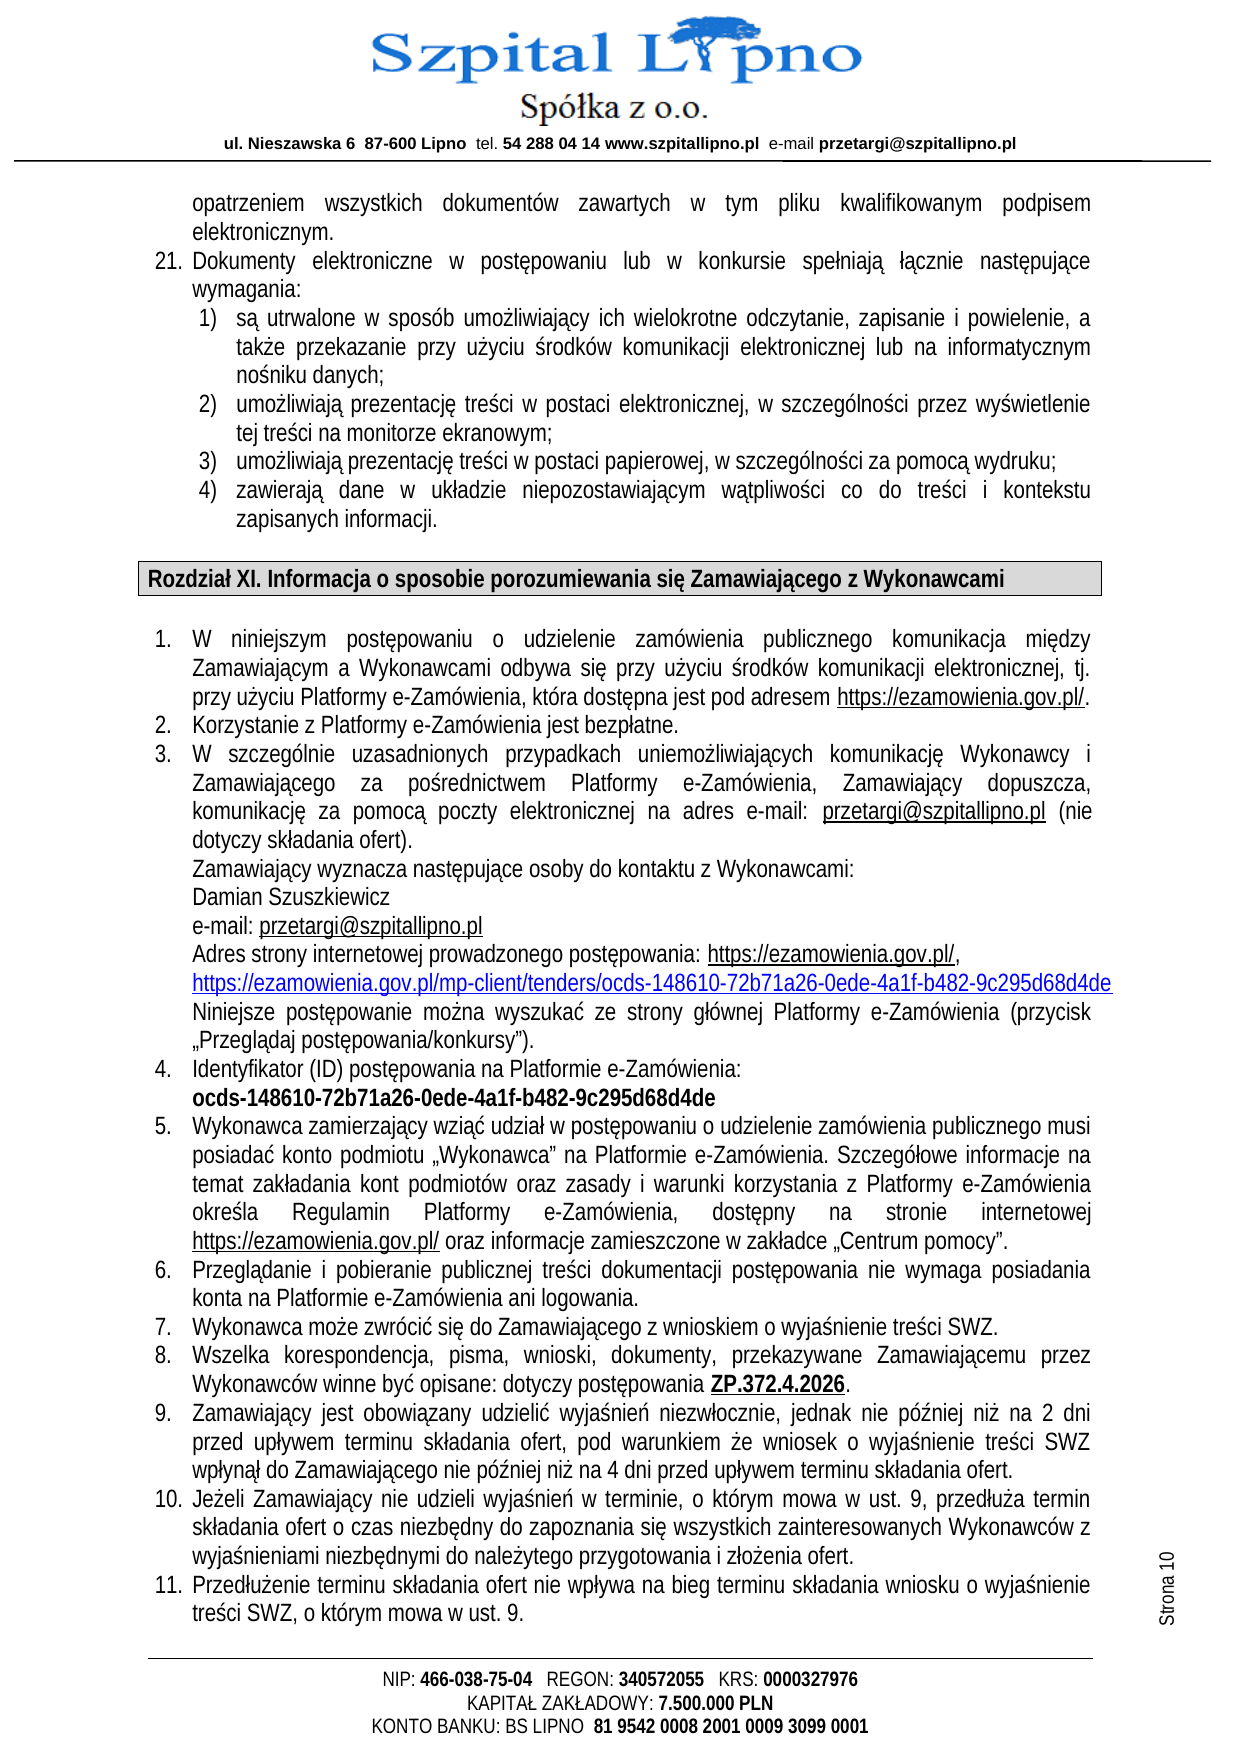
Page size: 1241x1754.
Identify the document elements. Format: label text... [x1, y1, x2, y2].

list Zamawiający jest obowiązany udzielić wyjaśnień niezwłocznie, jednak nie później niż na 2 dni przed upływem terminu składania ofert, pod warunkiem że wniosek o wyjaśnienie treści SWZ wpłynął do Zamawiającego nie później niż na 4 dni przed upływem terminu składania ofert. [154, 1398, 1093, 1484]
text Adres strony internetowej prowadzonego postępowania: https://ezamowienia.gov.pl/, [192, 939, 1093, 968]
list Wykonawca zamierzający wziąć udział w postępowaniu o udzielenie zamówienia publicznego musi posiadać konto podmiotu „Wykonawca” na Platformie e-Zamówienia. Szczegółowe informacje na temat zakładania kont podmiotów oraz zasady i warunki korzystania z Platformy e-Zamówienia określa Regulamin Platformy e-Zamówienia, dostępny na stronie internetowej https://ezamowienia.gov.pl/ oraz informacje zamieszczone w zakładce „Centrum pomocy”. [154, 1111, 1093, 1254]
list Dokumenty elektroniczne w postępowaniu lub w konkursie spełniają łącznie następujące wymagania: [154, 246, 1093, 303]
text e-mail: przetargi@szpitallipno.pl [192, 911, 1093, 939]
list zawierają dane w układzie niepozostawiającym wątpliwości co do treści i kontekstu zapisanych informacji. [199, 475, 1093, 532]
list Korzystanie z Platformy e-Zamówienia jest bezpłatne. [154, 710, 1093, 739]
list W szczególnie uzasadnionych przypadkach uniemożliwiających komunikację Wykonawcy i Zamawiającego za pośrednictwem Platformy e-Zamówienia, Zamawiający dopuszcza, komunikację za pomocą poczty elektronicznej na adres e-mail: przetargi@szpitallipno.pl (nie dotyczy składania ofert). [154, 739, 1093, 853]
text https://ezamowienia.gov.pl/mp-client/tenders/ocds-148610-72b71a26-0ede-4a1f-b482-9c295d68d4de [148, 968, 1093, 997]
text Niniejsze postępowanie można wyszukać ze strony głównej Platformy e-Zamówienia (przycisk „Przeglądaj postępowania/konkursy”). [192, 997, 1093, 1054]
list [154, 188, 1093, 246]
list Identyfikator (ID) postępowania na Platformie e-Zamówienia: [154, 1054, 1093, 1083]
list Przeglądanie i pobieranie publicznej treści dokumentacji postępowania nie wymaga posiadania konta na Platformie e-Zamówienia ani logowania. [154, 1254, 1093, 1312]
list Przedłużenie terminu składania ofert nie wpływa na bieg terminu składania wniosku o wyjaśnienie treści SWZ, o którym mowa w ust. 9. [154, 1570, 1093, 1627]
text Rozdział XI. Informacja o sposobie porozumiewania się Zamawiającego z Wykonawcami [139, 562, 1101, 595]
list Jeżeli Zamawiający nie udzieli wyjaśnień w terminie, o którym mowa w ust. 9, przedłuża termin składania ofert o czas niezbędny do zapoznania się wszystkich zainteresowanych Wykonawców z wyjaśnieniami niezbędnymi do należytego przygotowania i złożenia ofert. [154, 1484, 1093, 1570]
text Damian Szuszkiewicz [192, 882, 1093, 911]
list ocds-148610-72b71a26-0ede-4a1f-b482-9c295d68d4de [192, 1083, 1093, 1111]
list są utrwalone w sposób umożliwiający ich wielokrotne odczytanie, zapisanie i powielenie, a także przekazanie przy użyciu środków komunikacji elektronicznej lub na informatycznym nośniku danych; [199, 303, 1093, 389]
picture [261, 3, 943, 126]
list W niniejszym postępowaniu o udzielenie zamówienia publicznego komunikacja między Zamawiającym a Wykonawcami odbywa się przy użyciu środków komunikacji elektronicznej, tj. przy użyciu Platformy e-Zamówienia, która dostępna jest pod adresem https://ezamowienia.gov.pl/. [154, 624, 1093, 710]
list Wykonawca może zwrócić się do Zamawiającego z wnioskiem o wyjaśnienie treści SWZ. [154, 1312, 1093, 1341]
list Wszelka korespondencja, pisma, wnioski, dokumenty, przekazywane Zamawiającemu przez Wykonawców winne być opisane: dotyczy postępowania ZP.372.4.2026. [154, 1341, 1093, 1398]
list umożliwiają prezentację treści w postaci elektronicznej, w szczególności przez wyświetlenie tej treści na monitorze ekranowym; [199, 389, 1093, 446]
text Zamawiający wyznacza następujące osoby do kontaktu z Wykonawcami: [192, 853, 1093, 882]
list umożliwiają prezentację treści w postaci papierowej, w szczególności za pomocą wydruku; [199, 446, 1093, 475]
